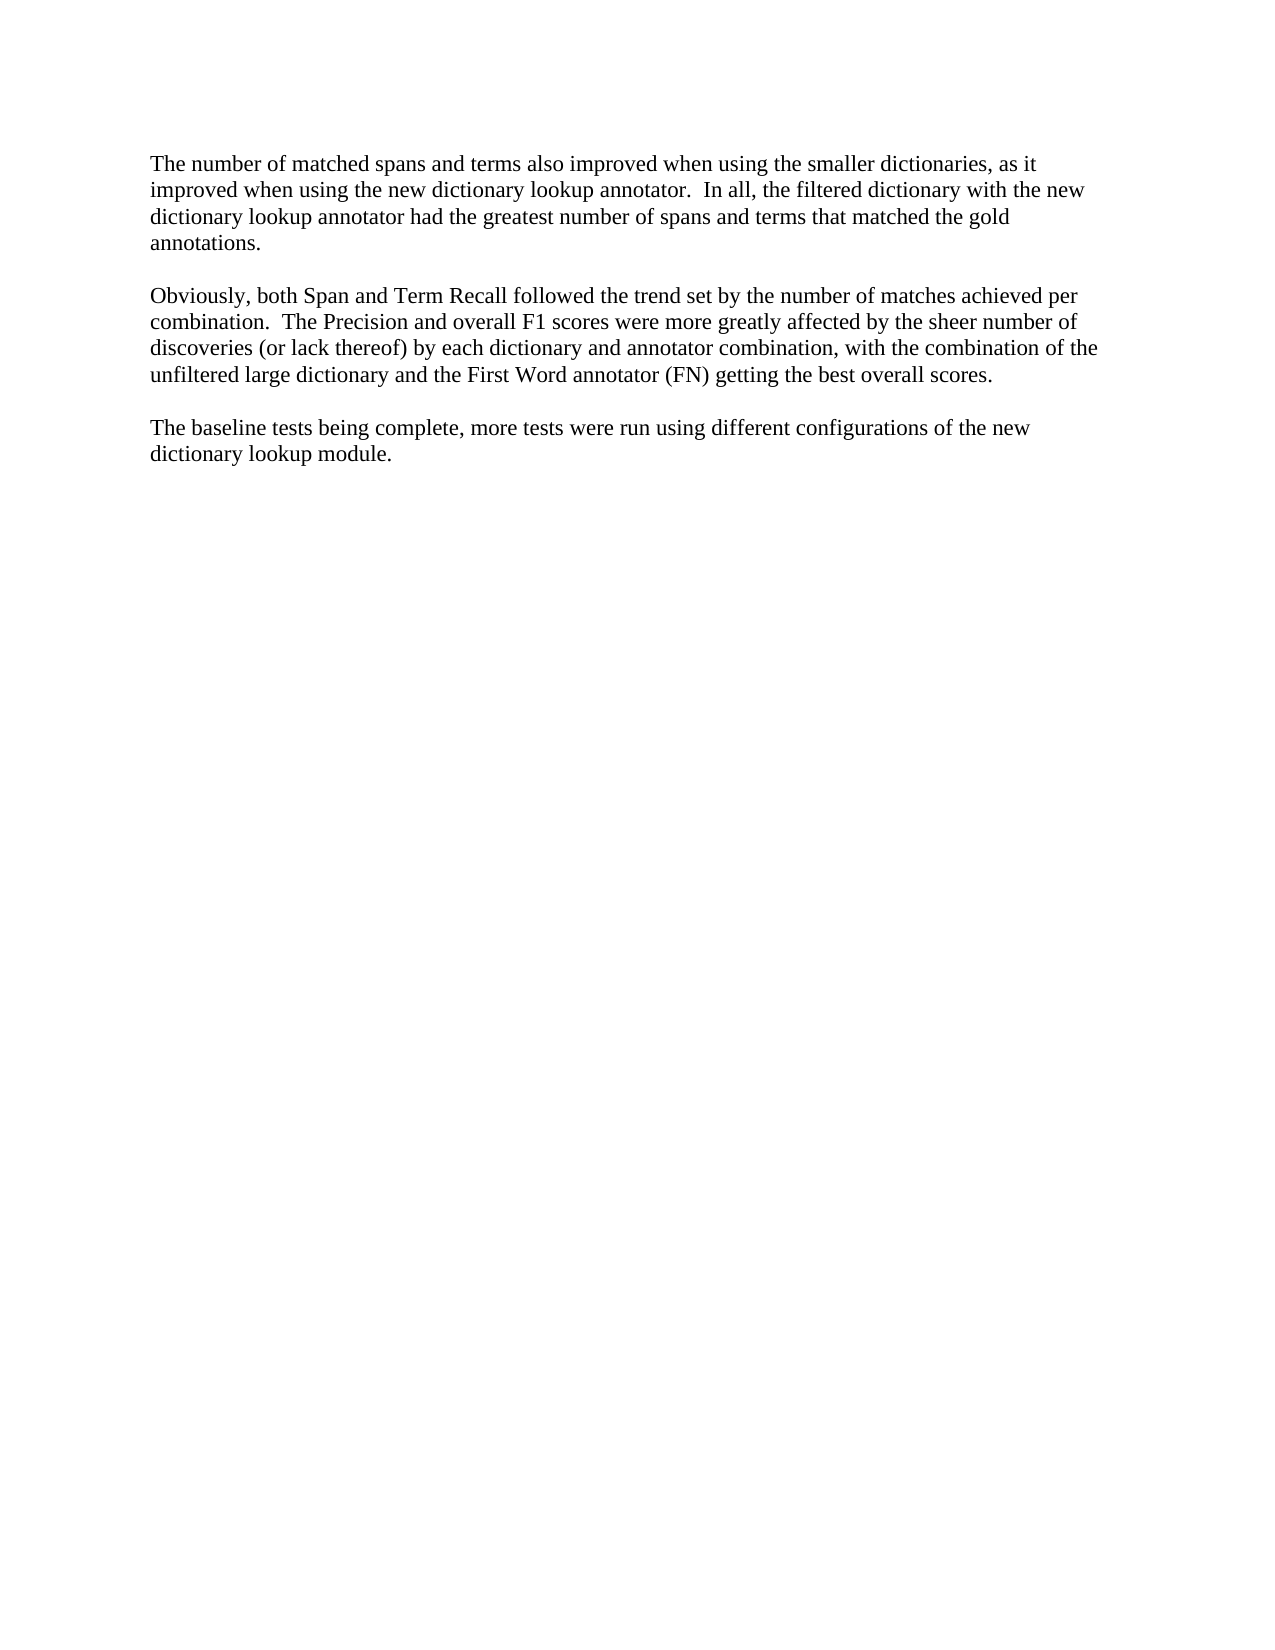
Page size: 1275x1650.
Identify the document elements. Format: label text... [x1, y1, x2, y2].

text The number of matched spans and terms also improved when using the smaller dictionaries, as it improved when using the new dictionary lookup annotator. In all, the filtered dictionary with the new dictionary lookup annotator had the greatest number of spans and terms that matched the gold annotations. [150, 150, 1125, 255]
text The baseline tests being complete, more tests were run using different configurations of the new dictionary lookup module. [150, 413, 1125, 466]
text Obviously, both Span and Term Recall followed the trend set by the number of matches achieved per combination. The Precision and overall F1 scores were more greatly affected by the sheer number of discoveries (or lack thereof) by each dictionary and annotator combination, with the combination of the unfiltered large dictionary and the First Word annotator (FN) getting the best overall scores. [150, 282, 1125, 387]
